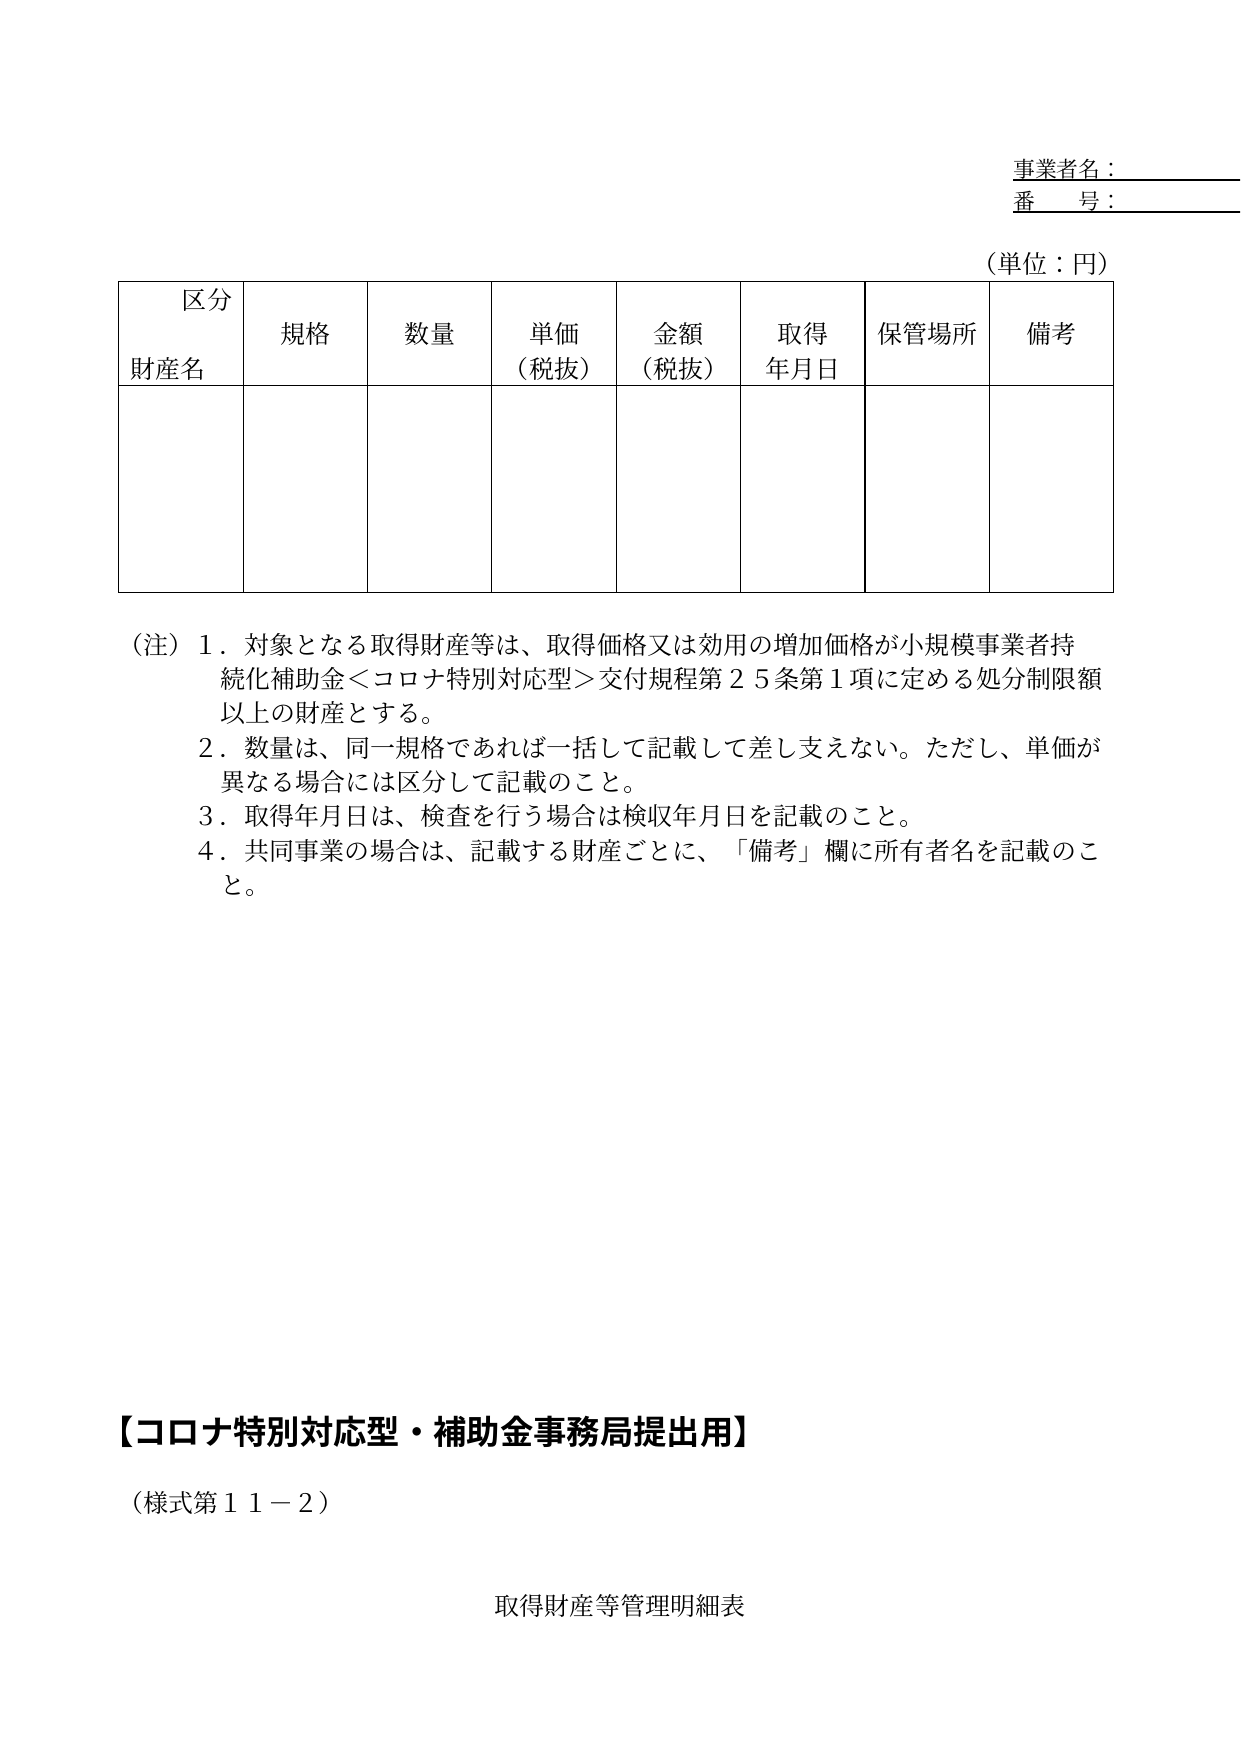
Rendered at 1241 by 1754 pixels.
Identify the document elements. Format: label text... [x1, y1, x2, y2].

text 続化補助金＜コロナ特別対応型＞交付規程第２５条第１項に定める処分制限額 [118, 661, 1122, 695]
table_header 区分 財産名 [119, 282, 243, 385]
text と。 [118, 867, 1122, 901]
table_header 数量 [368, 282, 491, 385]
table_cell [244, 386, 367, 592]
text 以上の財産とする。 [118, 695, 1122, 730]
text （単位：円） [118, 245, 1122, 281]
text 異なる場合には区分して記載のこと。 [118, 764, 1122, 798]
table_header 備考 [990, 282, 1113, 385]
text 事業者名： [118, 152, 1122, 184]
table_header 単価 （税抜） [492, 282, 616, 385]
table_header 金額 （税抜） [617, 282, 740, 385]
table_cell [990, 386, 1113, 592]
table_cell [119, 386, 243, 592]
table_cell [741, 386, 864, 592]
table_header 保管場所 [866, 282, 989, 385]
text ４．共同事業の場合は、記載する財産ごとに、「備考」欄に所有者名を記載のこ [118, 832, 1122, 867]
text （注）１．対象となる取得財産等は、取得価格又は効用の増加価格が小規模事業者持 [118, 627, 1122, 661]
text （様式第１１－２） [118, 1484, 1122, 1519]
table_header 取得 年月日 [741, 282, 864, 385]
table_cell [492, 386, 616, 592]
text 取得財産等管理明細表 [118, 1588, 1122, 1622]
table_cell [866, 386, 989, 592]
table_header 規格 [244, 282, 367, 385]
table_cell [617, 386, 740, 592]
text 番 号： [118, 184, 1122, 215]
table_cell [368, 386, 491, 592]
text ２．数量は、同一規格であれば一括して記載して差し支えない。ただし、単価が [118, 730, 1122, 764]
text ３．取得年月日は、検査を行う場合は検収年月日を記載のこと。 [118, 798, 1122, 832]
